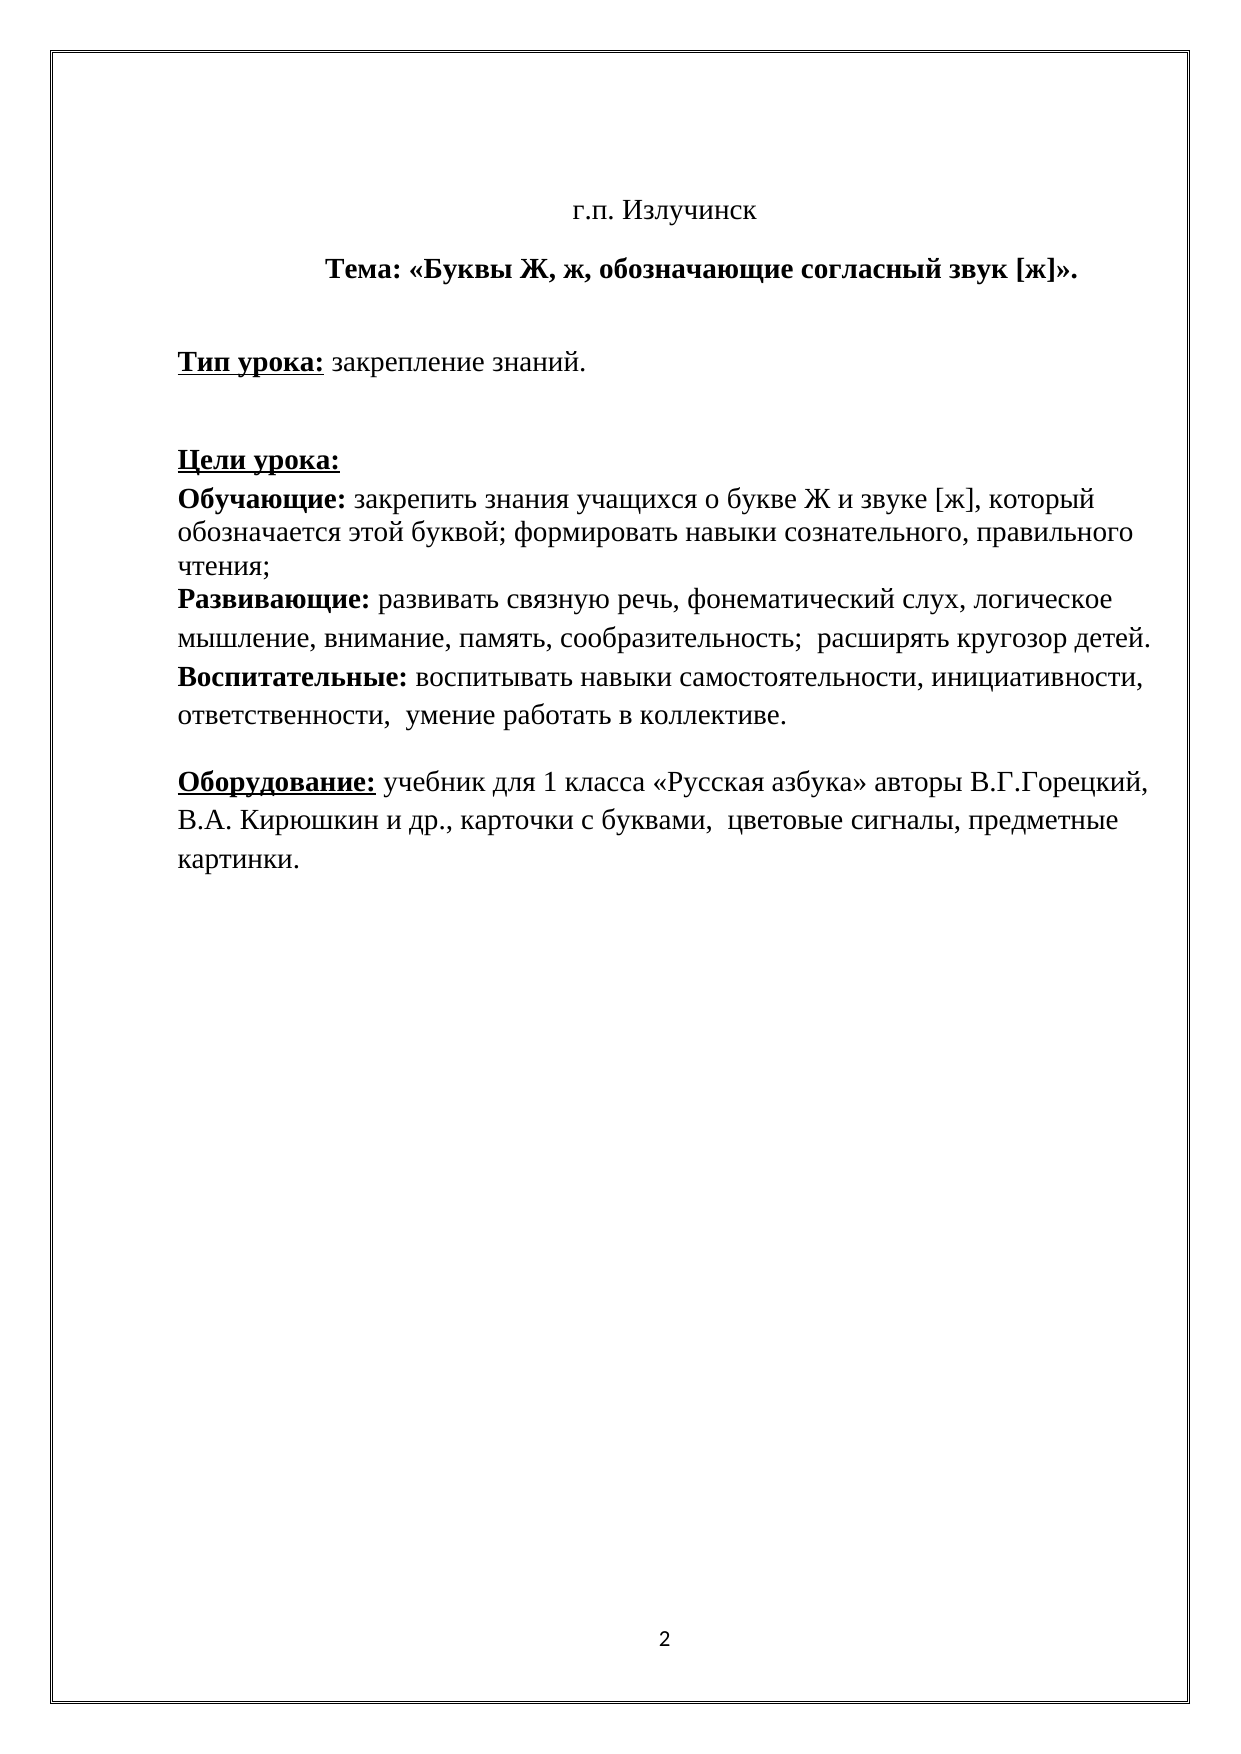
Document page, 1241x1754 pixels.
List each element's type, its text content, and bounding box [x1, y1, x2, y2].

text Развивающие: развивать связную речь, фонематический слух, логическое мышление, внимание, память, сообразительность; расширять кругозор детей. Воспитательные: воспитывать навыки самостоятельности, инициативности, ответственности, умение работать в коллективе. [177, 582, 1152, 731]
text Цели урока: [177, 442, 1152, 476]
text Обучающие: закрепить знания учащихся о букве Ж и звуке [ж], который обозначается этой буквой; формировать навыки сознательного, правильного чтения; [177, 481, 1152, 582]
text г.п. Излучинск [177, 192, 1152, 226]
text Тип урока: закрепление знаний. [177, 344, 1152, 378]
text Оборудование: учебник для 1 класса «Русская азбука» авторы В.Г.Горецкий, В.А. Кирюшкин и др., карточки с буквами, цветовые сигналы, предметные картинки. [177, 764, 1152, 874]
text Тема: «Буквы Ж, ж, обозначающие согласный звук [ж]». [177, 252, 1152, 285]
